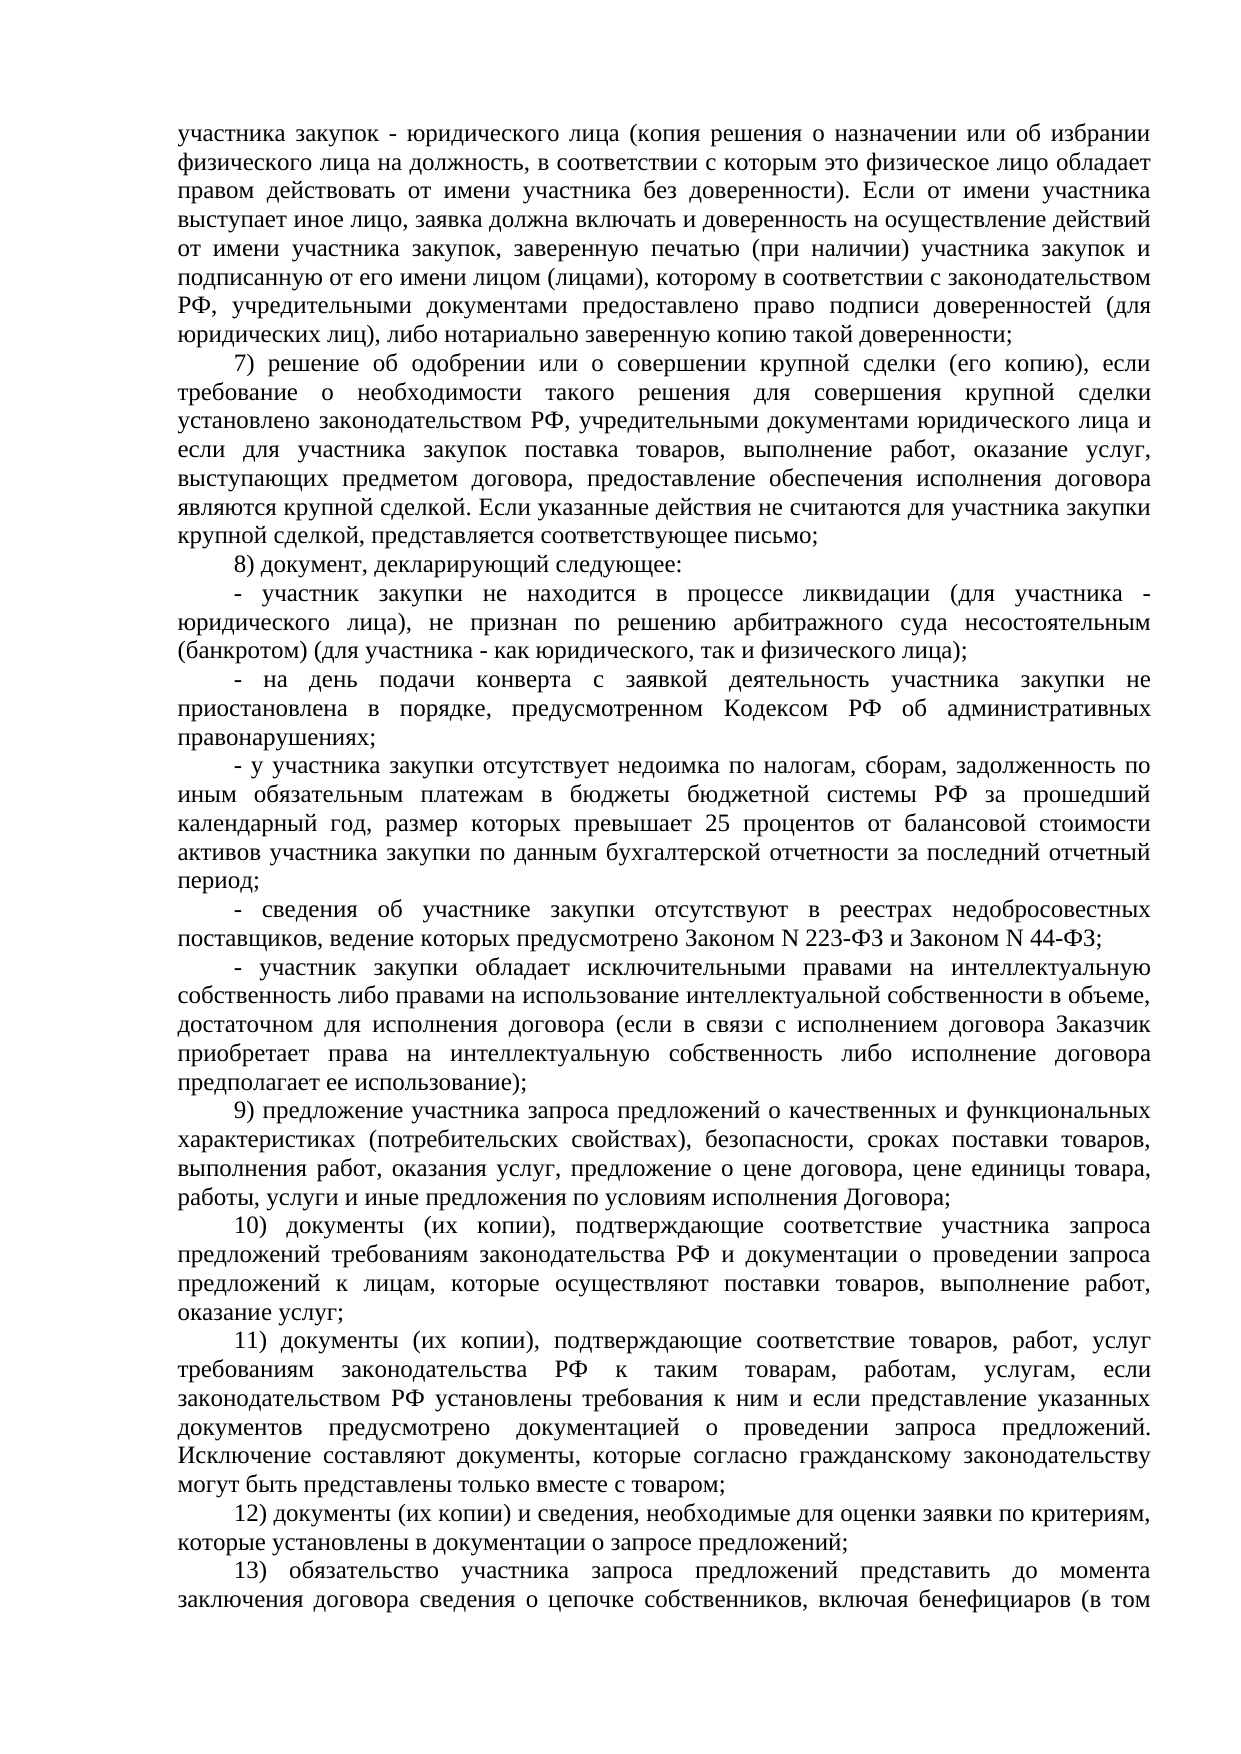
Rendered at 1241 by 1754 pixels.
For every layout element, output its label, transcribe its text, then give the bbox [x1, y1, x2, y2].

text - на день подачи конверта с заявкой деятельность участника закупки не приостановлена в порядке, предусмотренном Кодексом РФ об административных правонарушениях; [177, 664, 1152, 751]
text - участник закупки обладает исключительными правами на интеллектуальную собственность либо правами на использование интеллектуальной собственности в объеме, достаточном для исполнения договора (если в связи с исполнением договора Заказчик приобретает права на интеллектуальную собственность либо исполнение договора предполагает ее использование); [177, 952, 1152, 1096]
text - у участника закупки отсутствует недоимка по налогам, сборам, задолженность по иным обязательным платежам в бюджеты бюджетной системы РФ за прошедший календарный год, размер которых превышает 25 процентов от балансовой стоимости активов участника закупки по данным бухгалтерской отчетности за последний отчетный период; [177, 751, 1152, 894]
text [177, 1556, 1152, 1613]
text - участник закупки не находится в процессе ликвидации (для участника - юридического лица), не признан по решению арбитражного суда несостоятельным (банкротом) (для участника - как юридического, так и физического лица); [177, 578, 1152, 664]
text 8) документ, декларирующий следующее: [177, 549, 1152, 578]
text 11) документы (их копии), подтверждающие соответствие товаров, работ, услуг требованиям законодательства РФ к таким товарам, работам, услугам, если законодательством РФ установлены требования к ним и если представление указанных документов предусмотрено документацией о проведении запроса предложений. Исключение составляют документы, которые согласно гражданскому законодательству могут быть представлены только вместе с товаром; [177, 1326, 1152, 1498]
text 9) предложение участника запроса предложений о качественных и функциональных характеристиках (потребительских свойствах), безопасности, сроках поставки товаров, выполнения работ, оказания услуг, предложение о цене договора, цене единицы товара, работы, услуги и иные предложения по условиям исполнения Договора; [177, 1096, 1152, 1211]
text - сведения об участнике закупки отсутствуют в реестрах недобросовестных поставщиков, ведение которых предусмотрено Законом N 223-ФЗ и Законом N 44-ФЗ; [177, 894, 1152, 952]
text 7) решение об одобрении или о совершении крупной сделки (его копию), если требование о необходимости такого решения для совершения крупной сделки установлено законодательством РФ, учредительными документами юридического лица и если для участника закупок поставка товаров, выполнение работ, оказание услуг, выступающих предметом договора, предоставление обеспечения исполнения договора являются крупной сделкой. Если указанные действия не считаются для участника закупки крупной сделкой, представляется соответствующее письмо; [177, 348, 1152, 549]
text 10) документы (их копии), подтверждающие соответствие участника запроса предложений требованиям законодательства РФ и документации о проведении запроса предложений к лицам, которые осуществляют поставки товаров, выполнение работ, оказание услуг; [177, 1211, 1152, 1326]
text 12) документы (их копии) и сведения, необходимые для оценки заявки по критериям, которые установлены в документации о запросе предложений; [177, 1498, 1152, 1556]
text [177, 118, 1152, 348]
